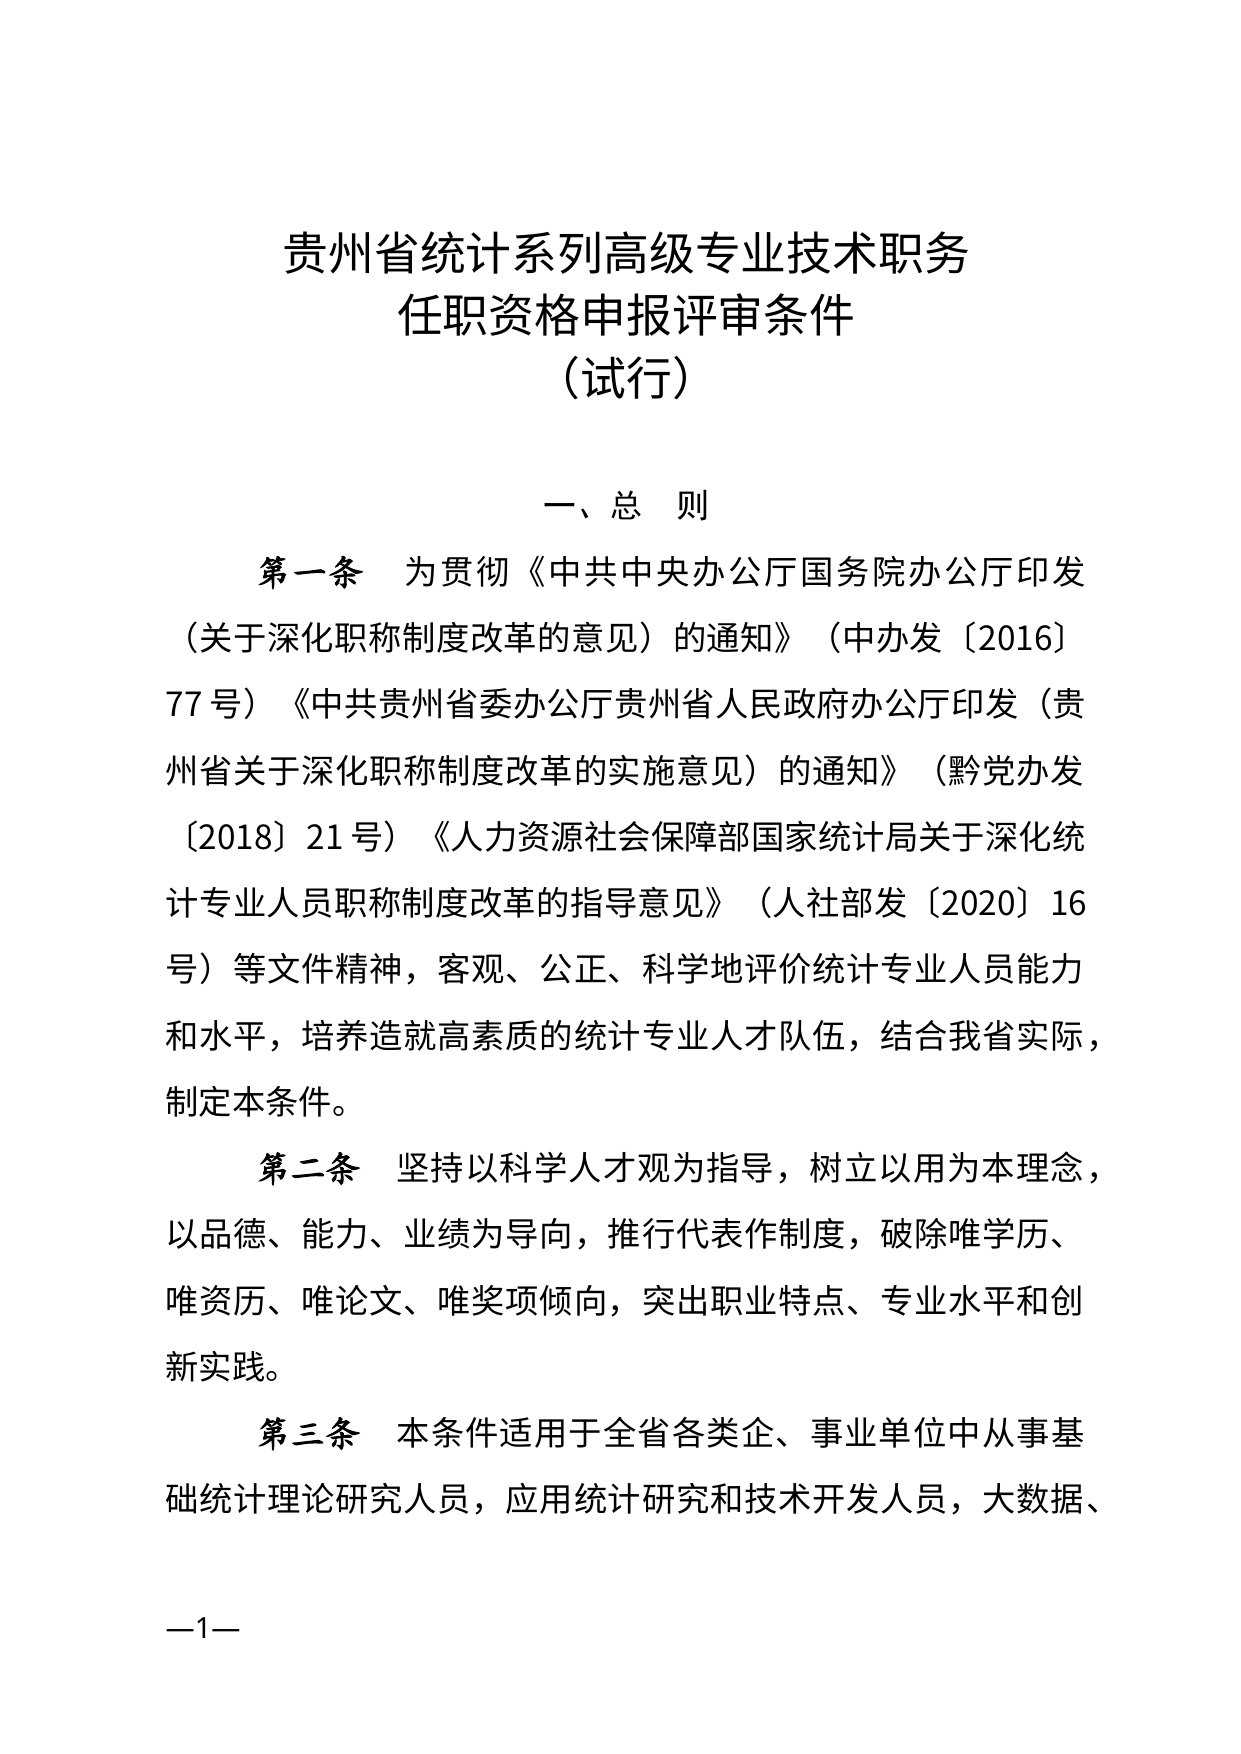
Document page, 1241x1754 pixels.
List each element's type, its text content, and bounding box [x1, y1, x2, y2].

text 一、总 则 [165, 470, 1087, 537]
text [165, 1398, 1087, 1530]
text 第一条 为贯彻《中共中央办公厅国务院办公厅印发（关于深化职称制度改革的意见）的通知》（中办发〔2016〕77号）《中共贵州省委办公厅贵州省人民政府办公厅印发（贵州省关于深化职称制度改革的实施意见）的通知》（黔党办发〔2018〕21号）《人力资源社会保障部国家统计局关于深化统计专业人员职称制度改革的指导意见》（人社部发〔2020〕16号）等文件精神，客观、公正、科学地评价统计专业人员能力和水平，培养造就高素质的统计专业人才队伍，结合我省实际，制定本条件。 [165, 537, 1087, 1133]
subtitle 任职资格申报评审条件 [165, 283, 1087, 345]
subtitle 贵州省统计系列高级专业技术职务 [165, 220, 1087, 283]
text 第二条 坚持以科学人才观为指导，树立以用为本理念，以品德、能力、业绩为导向，推行代表作制度，破除唯学历、唯资历、唯论文、唯奖项倾向，突出职业特点、专业水平和创新实践。 [165, 1133, 1087, 1398]
subtitle （试行） [165, 345, 1087, 408]
